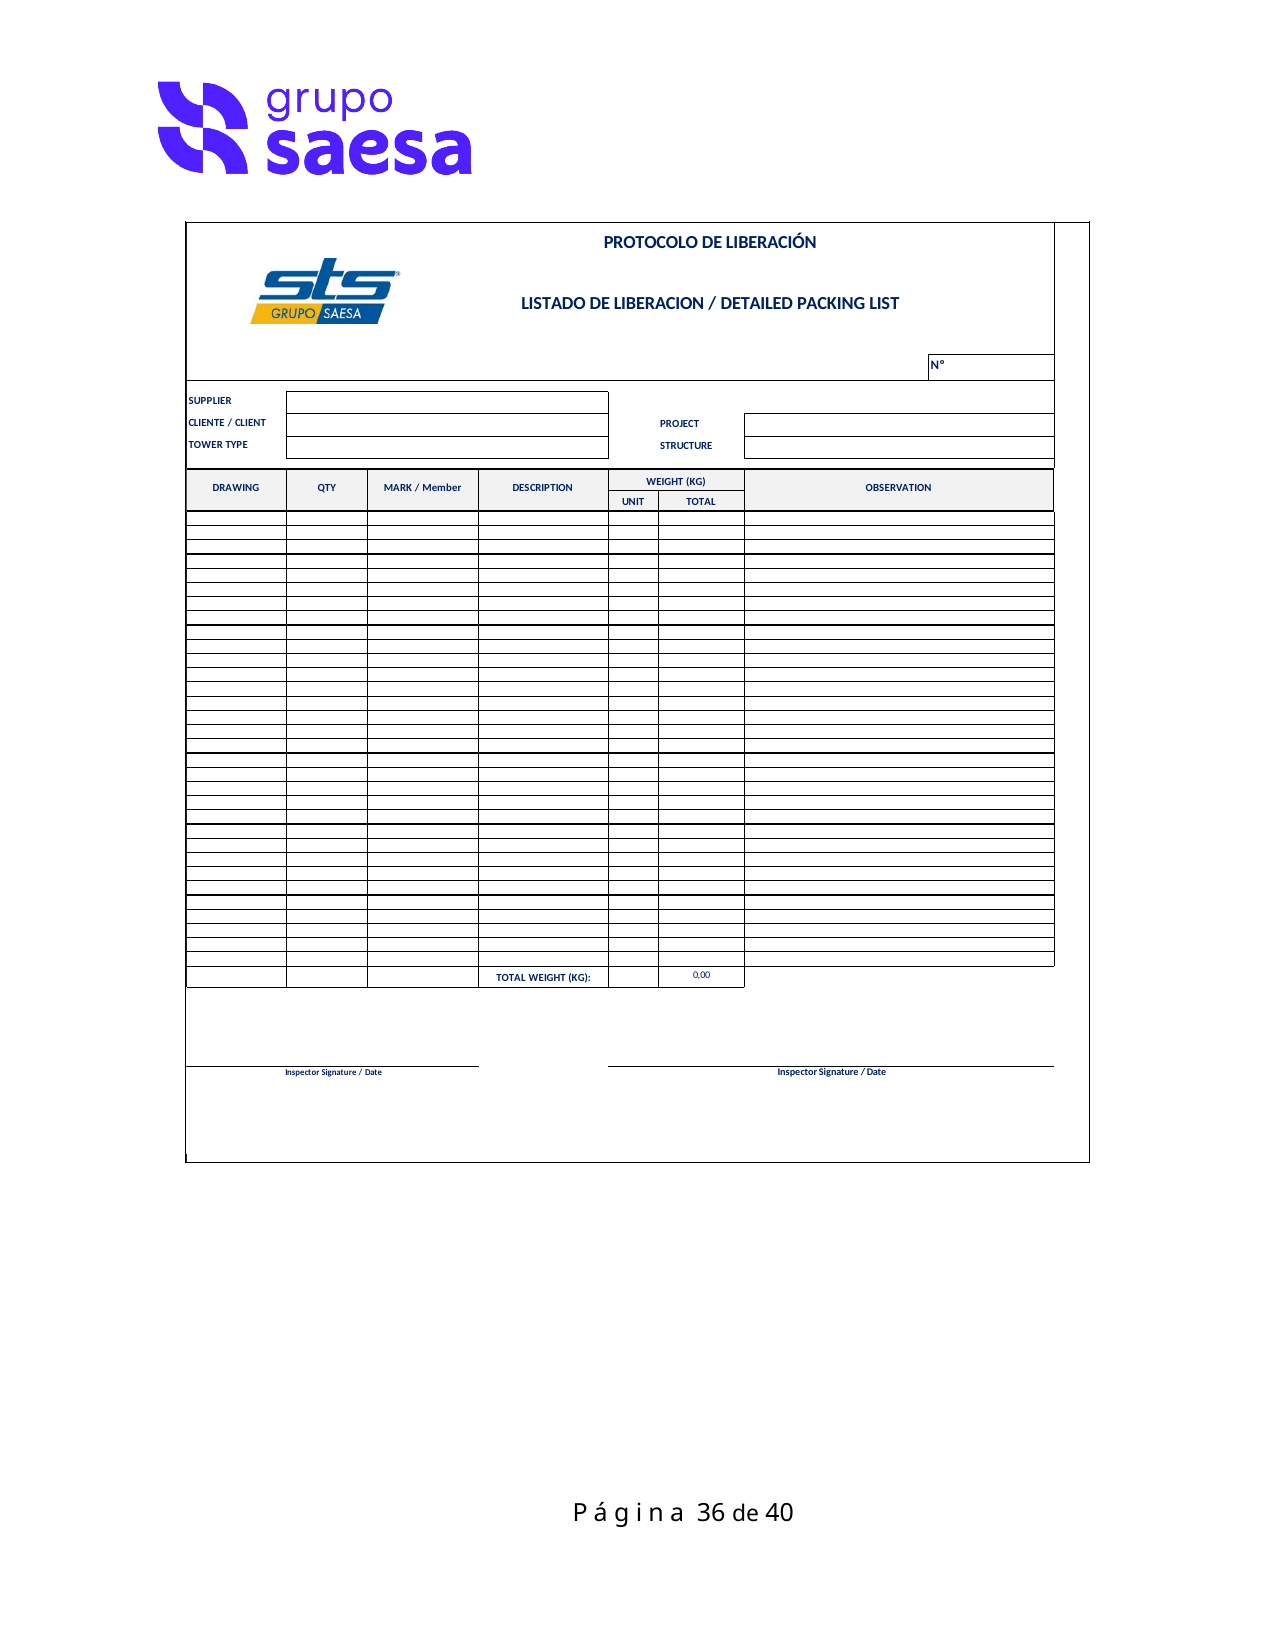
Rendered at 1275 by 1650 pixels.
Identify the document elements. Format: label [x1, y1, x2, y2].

picture [147, 73, 481, 178]
